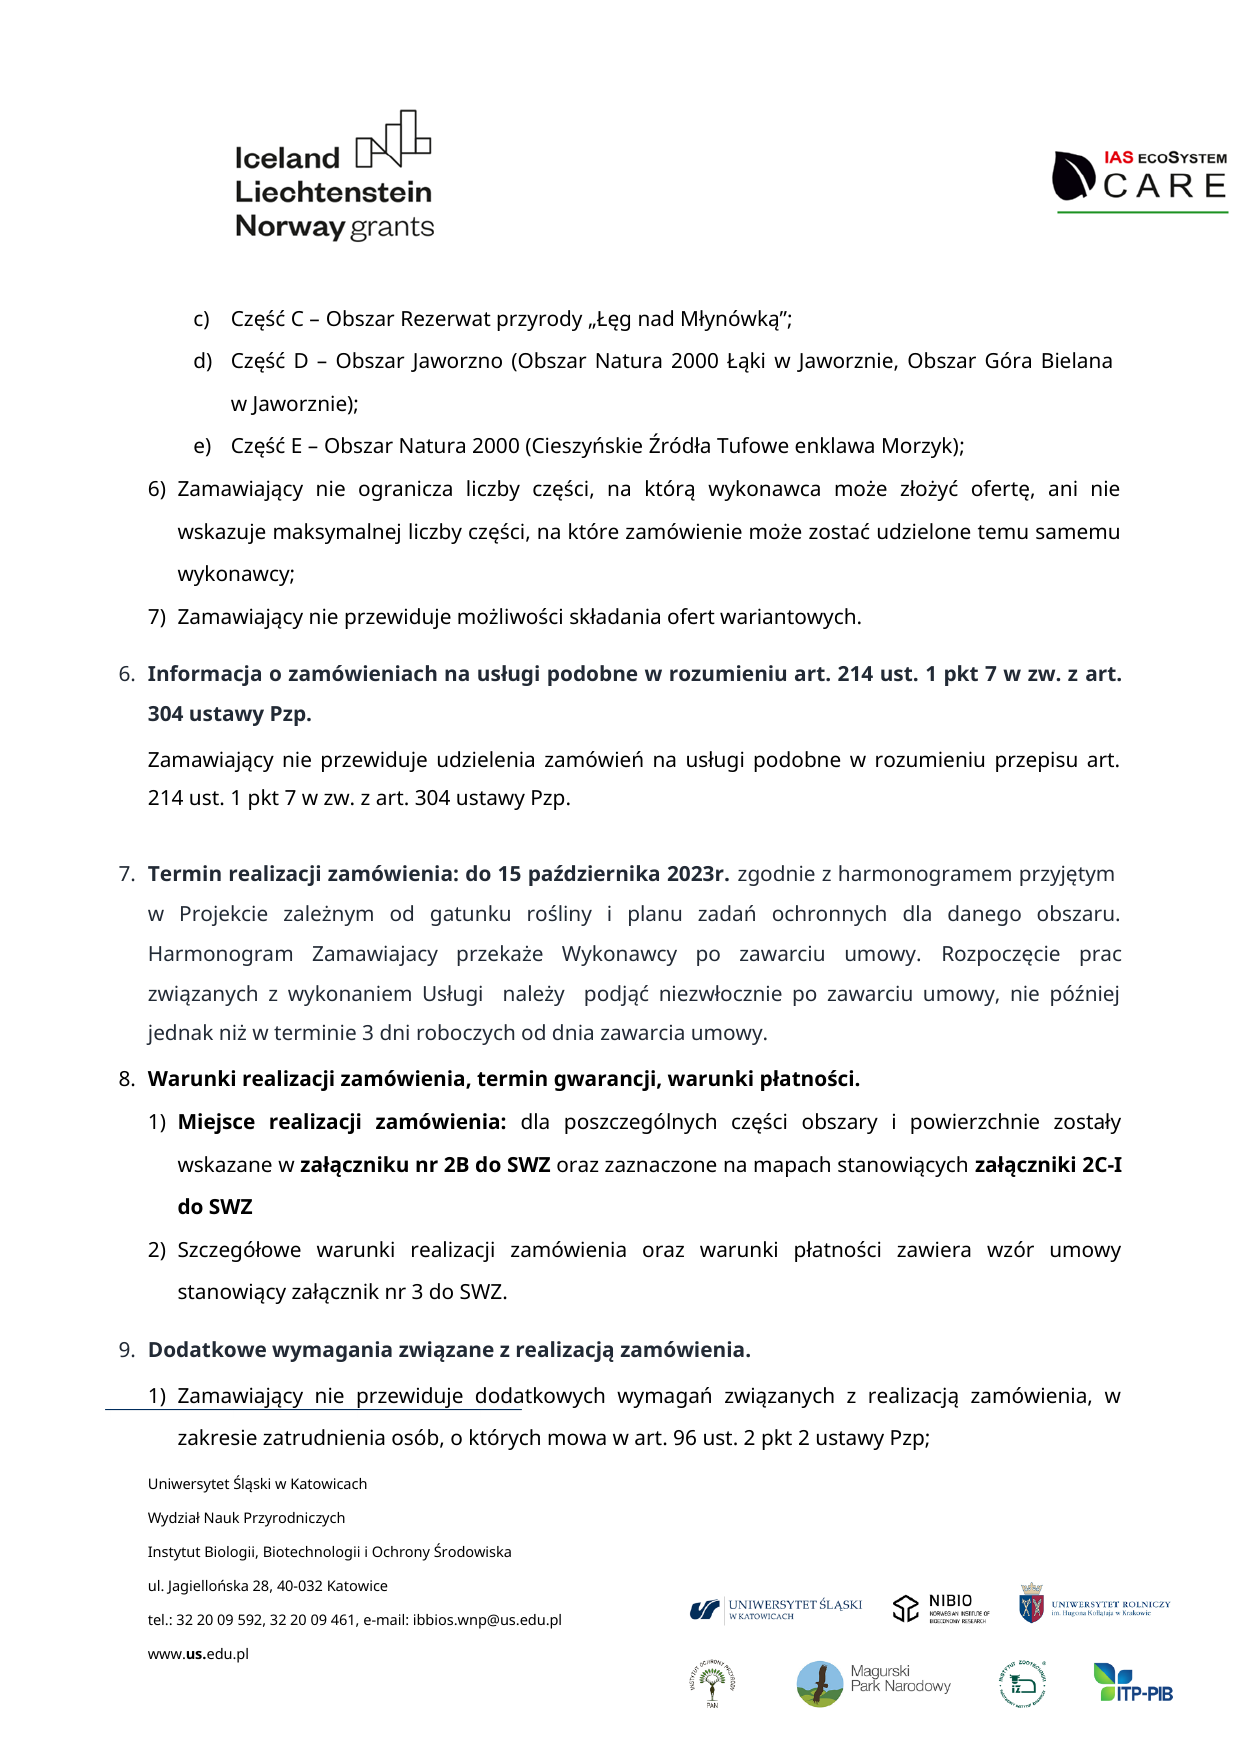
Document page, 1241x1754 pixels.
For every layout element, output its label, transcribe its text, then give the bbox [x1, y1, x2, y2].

picture [118, 59, 1241, 292]
subtitle Część C – Obszar Rezerwat przyrody „Łęg nad Młynówką”; [193, 304, 1122, 332]
subtitle Część D – Obszar Jaworzno (Obszar Natura 2000 Łąki w Jaworznie, Obszar Góra Bielana w Jaworznie); [193, 346, 1122, 417]
subtitle Część E – Obszar Natura 2000 (Cieszyńskie Źródła Tufowe enklawa Morzyk); [193, 432, 1122, 460]
subtitle Zamawiający nie ogranicza liczby części, na którą wykonawca może złożyć ofertę, ani nie wskazuje maksymalnej liczby części, na które zamówienie może zostać udzielone temu samemu wykonawcy; [148, 474, 1122, 588]
text Zamawiający nie przewiduje udzielenia zamówień na usługi podobne w rozumieniu przepisu art. 214 ust. 1 pkt 7 w zw. z art. 304 ustawy Pzp. [148, 745, 1122, 812]
picture [651, 1508, 1240, 1735]
subtitle Warunki realizacji zamówienia, termin gwarancji, warunki płatności. [118, 1064, 1122, 1093]
picture [0, 1400, 148, 1418]
subtitle Zamawiający nie przewiduje możliwości składania ofert wariantowych. [148, 602, 1122, 631]
subtitle Zamawiający nie przewiduje dodatkowych wymagań związanych z realizacją zamówienia, w zakresie zatrudnienia osób, o których mowa w art. 96 ust. 2 pkt 2 ustawy Pzp; [148, 1381, 1122, 1452]
subtitle Termin realizacji zamówienia: do 15 października 2023r. zgodnie z harmonogramem przyjętym w Projekcie zależnym od gatunku rośliny i planu zadań ochronnych dla danego obszaru. Harmonogram Zamawiajacy przekaże Wykonawcy po zawarciu umowy. Rozpoczęcie prac związanych z wykonaniem Usługi należy podjąć niezwłocznie po zawarciu umowy, nie później jednak niż w terminie 3 dni roboczych od dnia zawarcia umowy. [118, 859, 1122, 1047]
subtitle Szczegółowe warunki realizacji zamówienia oraz warunki płatności zawiera wzór umowy stanowiący załącznik nr 3 do SWZ. [148, 1235, 1122, 1306]
subtitle Miejsce realizacji zamówienia: dla poszczególnych części obszary i powierzchnie zostały wskazane w załączniku nr 2B do SWZ oraz zaznaczone na mapach stanowiących załączniki 2C-I do SWZ [148, 1107, 1122, 1221]
subtitle Informacja o zamówieniach na usługi podobne w rozumieniu art. 214 ust. 1 pkt 7 w zw. z art. 304 ustawy Pzp. [118, 659, 1122, 727]
subtitle Dodatkowe wymagania związane z realizacją zamówienia. [118, 1335, 1122, 1363]
